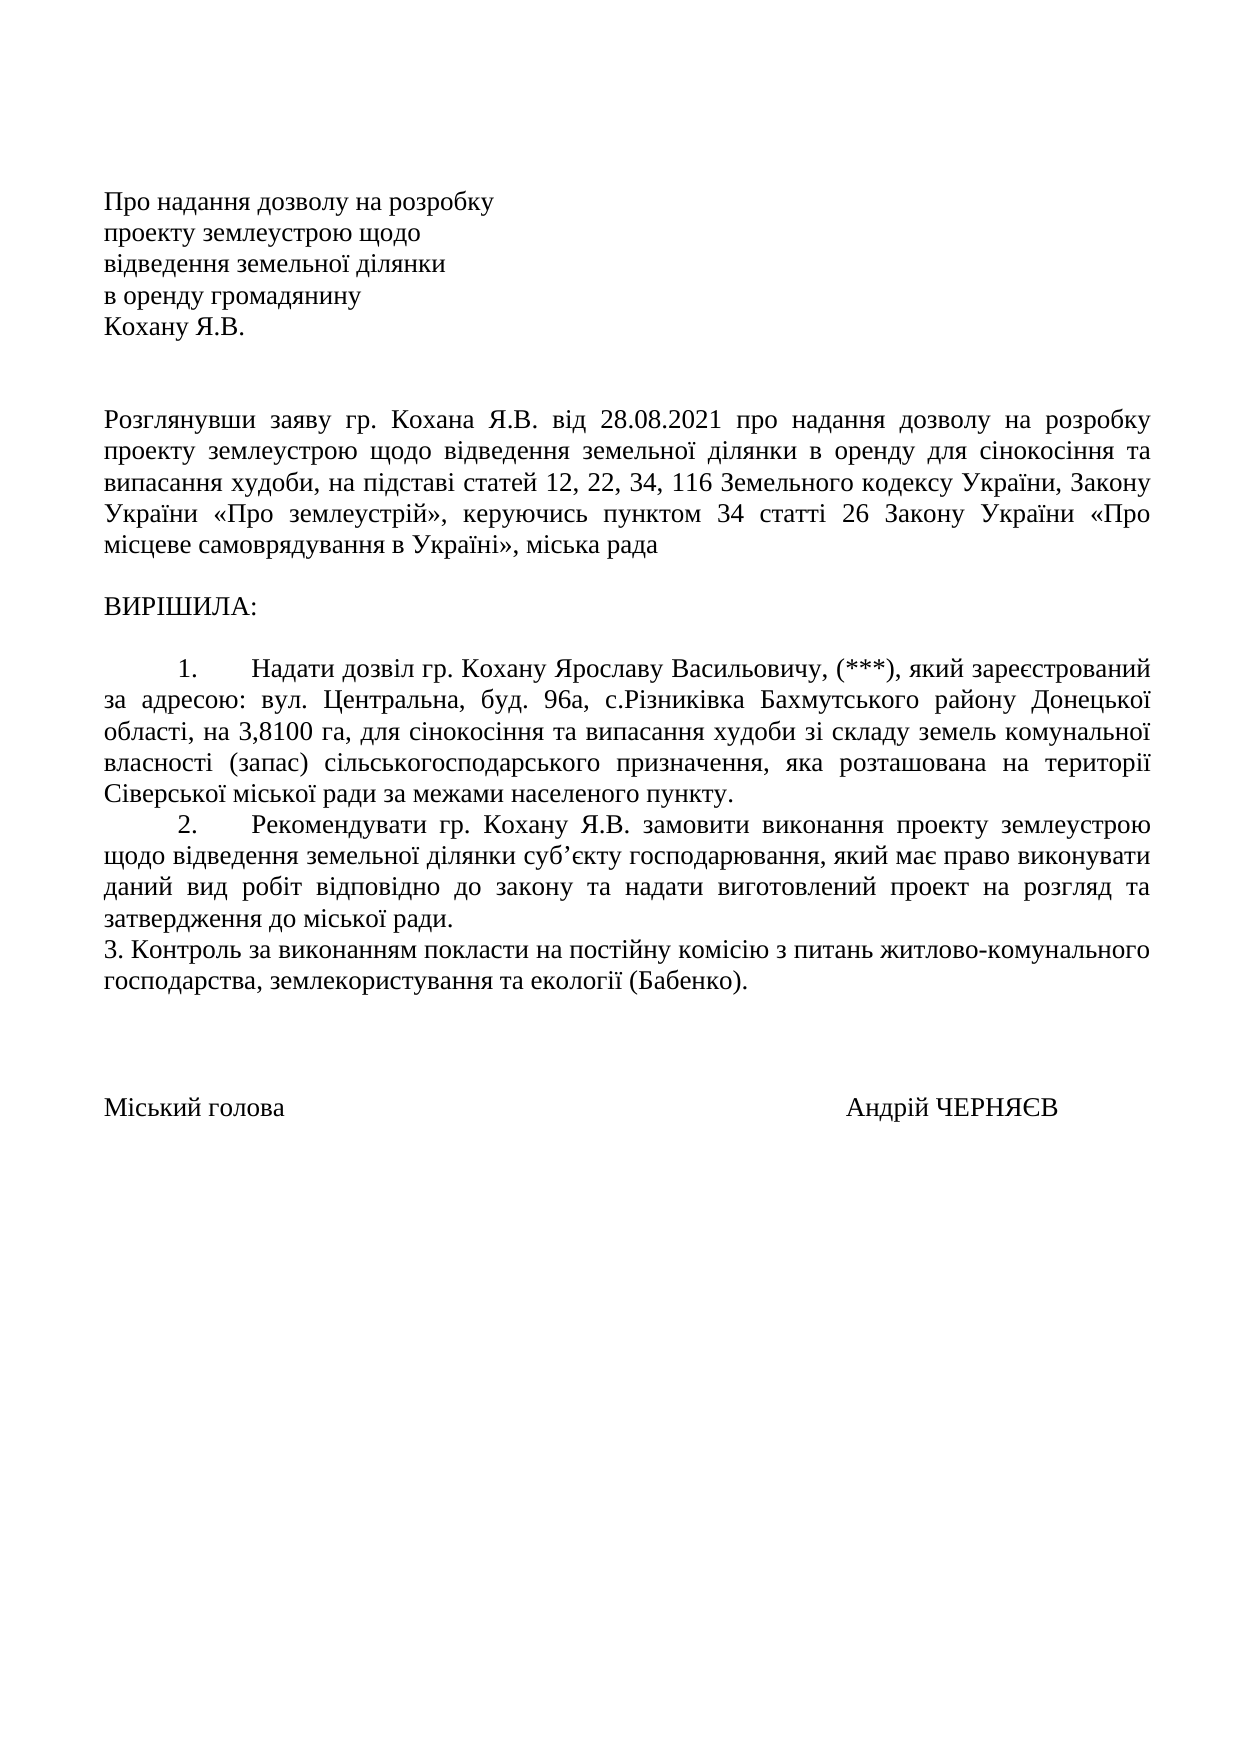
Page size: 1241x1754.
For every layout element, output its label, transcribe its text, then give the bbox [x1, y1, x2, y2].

text проекту землеустрою щодо [103, 216, 1152, 248]
text відведення земельної ділянки [103, 248, 1152, 279]
text Про надання дозволу на розробку [103, 185, 1152, 216]
text 3. Контроль за виконанням покласти на постійну комісію з питань житлово-комунального господарства, землекористування та екології (Бабенко). [103, 933, 1152, 995]
text Розглянувши заяву гр. Кохана Я.В. від 28.08.2021 про надання дозволу на розробку проекту землеустрою щодо відведення земельної ділянки в оренду для сінокосіння та випасання худоби, на підставі статей 12, 22, 34, 116 Земельного кодексу України, Закону України «Про землеустрій», керуючись пунктом 34 статті 26 Закону України «Про місцеве самоврядування в Україні», міська рада [103, 403, 1152, 559]
text в оренду громадянину [103, 279, 1152, 310]
text Кохану Я.В. [103, 310, 1152, 341]
list Надати дозвіл гр. Кохану Ярославу Васильовичу, (***), який зареєстрований за адресою: вул. Центральна, буд. 96а, с.Різниківка Бахмутського району Донецької області, на 3,8100 га, для сінокосіння та випасання худоби зі складу земель комунальної власності (запас) сільськогосподарського призначення, яка розташована на території Сіверської міської ради за межами населеного пункту. [103, 652, 1152, 808]
list Рекомендувати гр. Кохану Я.В. замовити виконання проекту землеустрою щодо відведення земельної ділянки суб’єкту господарювання, який має право виконувати даний вид робіт відповідно до закону та надати виготовлений проект на розгляд та затвердження до міської ради. [103, 808, 1152, 933]
text ВИРІШИЛА: [103, 590, 1152, 621]
text Міський голова Андрій ЧЕРНЯЄВ [103, 1091, 1152, 1122]
